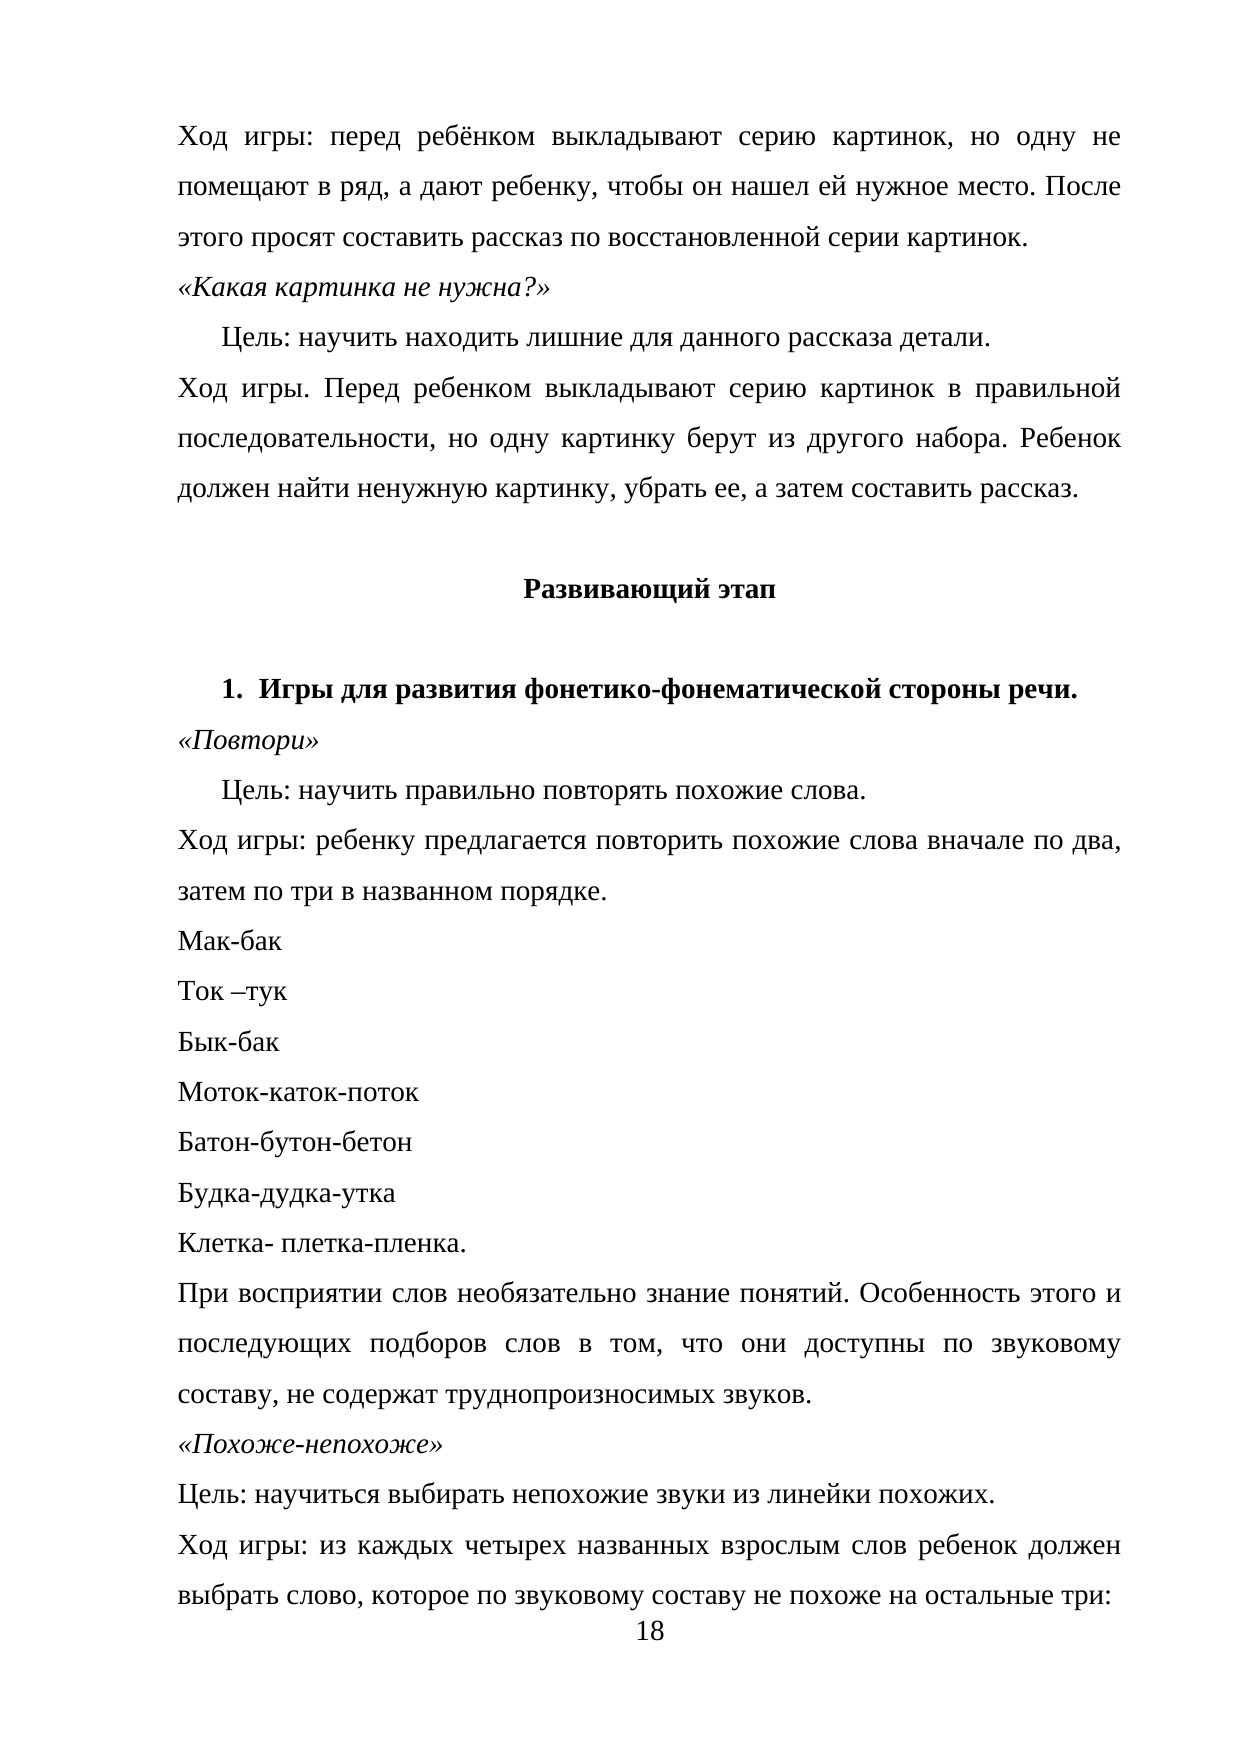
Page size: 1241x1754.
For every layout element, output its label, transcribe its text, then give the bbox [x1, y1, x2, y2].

text Мак-бак [177, 923, 1122, 957]
list Игры для развития фонетико-фонематической стороны речи. [177, 672, 1122, 705]
text Ток –тук [177, 973, 1122, 1007]
text Цель: научить правильно повторять похожие слова. [177, 772, 1122, 806]
text Развивающий этап [177, 571, 1122, 604]
text Цель: научить находить лишние для данного рассказа детали. [177, 319, 1122, 353]
text Батон-бутон-бетон [177, 1124, 1122, 1158]
text «Какая картинка не нужна?» [177, 269, 1122, 303]
text Ход игры. Перед ребенком выкладывают серию картинок в правильной последовательности, но одну картинку берут из другого набора. Ребенок должен найти ненужную картинку, убрать ее, а затем составить рассказ. [177, 370, 1122, 504]
text Моток-каток-поток [177, 1074, 1122, 1108]
text Будка-дудка-утка [177, 1175, 1122, 1208]
text Ход игры: перед ребёнком выкладывают серию картинок, но одну не помещают в ряд, а дают ребенку, чтобы он нашел ей нужное место. После этого просят составить рассказ по восстановленной серии картинок. [177, 118, 1122, 252]
text Ход игры: из каждых четырех названных взрослым слов ребенок должен выбрать слово, которое по звуковому составу не похоже на остальные три: [177, 1527, 1122, 1611]
text Бык-бак [177, 1024, 1122, 1057]
text При восприятии слов необязательно знание понятий. Особенность этого и последующих подборов слов в том, что они доступны по звуковому составу, не содержат труднопроизносимых звуков. [177, 1275, 1122, 1409]
text Клетка- плетка-пленка. [177, 1225, 1122, 1258]
text «Повтори» [177, 722, 1122, 755]
text Ход игры: ребенку предлагается повторить похожие слова вначале по два, затем по три в названном порядке. [177, 822, 1122, 906]
text Цель: научиться выбирать непохожие звуки из линейки похожих. [177, 1477, 1122, 1510]
text «Похоже-непохоже» [177, 1426, 1122, 1460]
